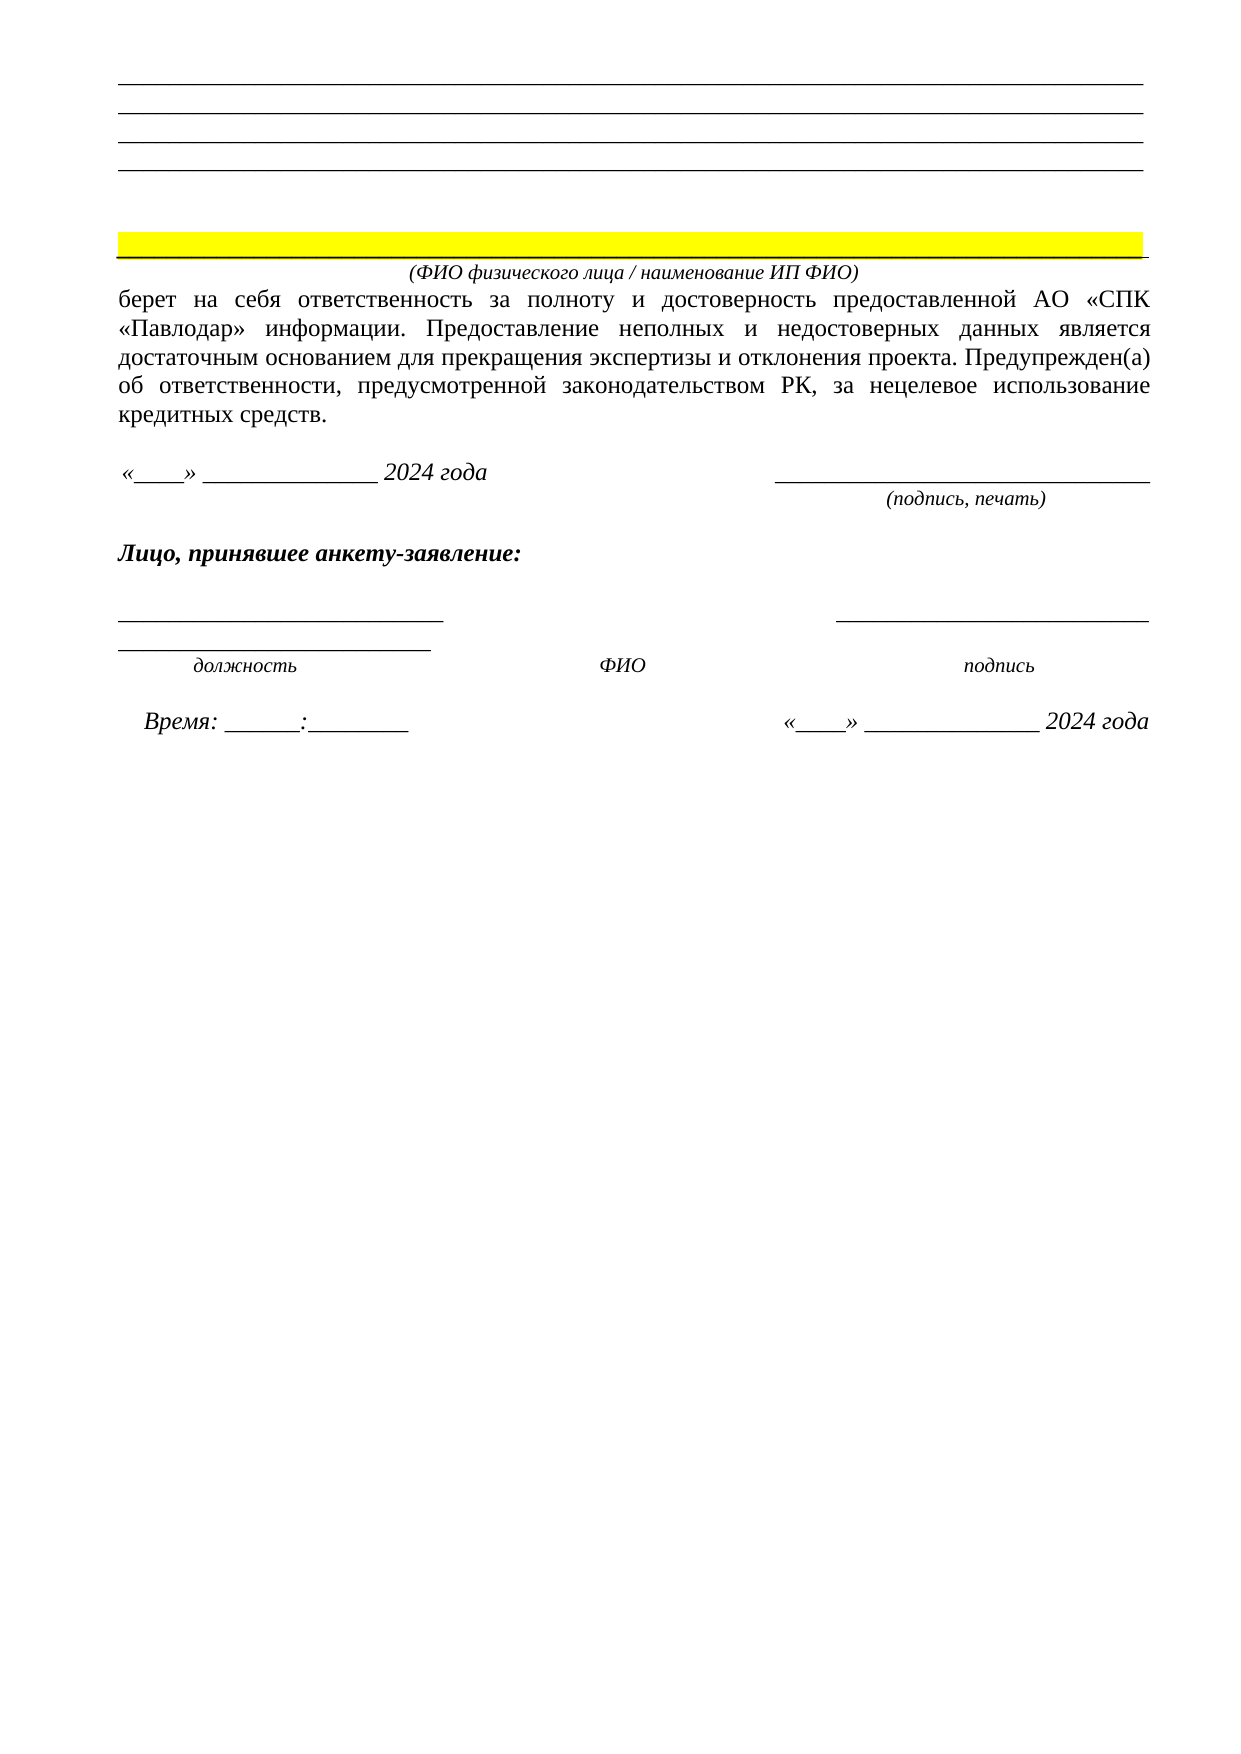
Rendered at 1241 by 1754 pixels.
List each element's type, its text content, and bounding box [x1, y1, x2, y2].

text берет на себя ответственность за полноту и достоверность предоставленной АО «СПК «Павлодар» информации. Предоставление неполных и недостоверных данных является достаточным основанием для прекращения экспертизы и отклонения проекта. Предупрежден(а) об ответственности, предусмотренной законодательством РК, за нецелевое использование кредитных средств. [118, 284, 1152, 428]
text (ФИО физического лица / наименование ИП ФИО) [118, 260, 1152, 284]
text должность ФИО подпись [118, 653, 1152, 677]
text __________________________ _________________________ _________________________ [118, 596, 1152, 653]
text Время: ______:________ «____» ______________ 2024 года [118, 706, 1152, 735]
text Лицо, принявшее анкету-заявление: [118, 538, 1152, 567]
text «____» ______________ 2024 года ______________________________ [118, 457, 1152, 486]
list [118, 59, 1152, 174]
text (подпись, печать) [118, 486, 1152, 510]
